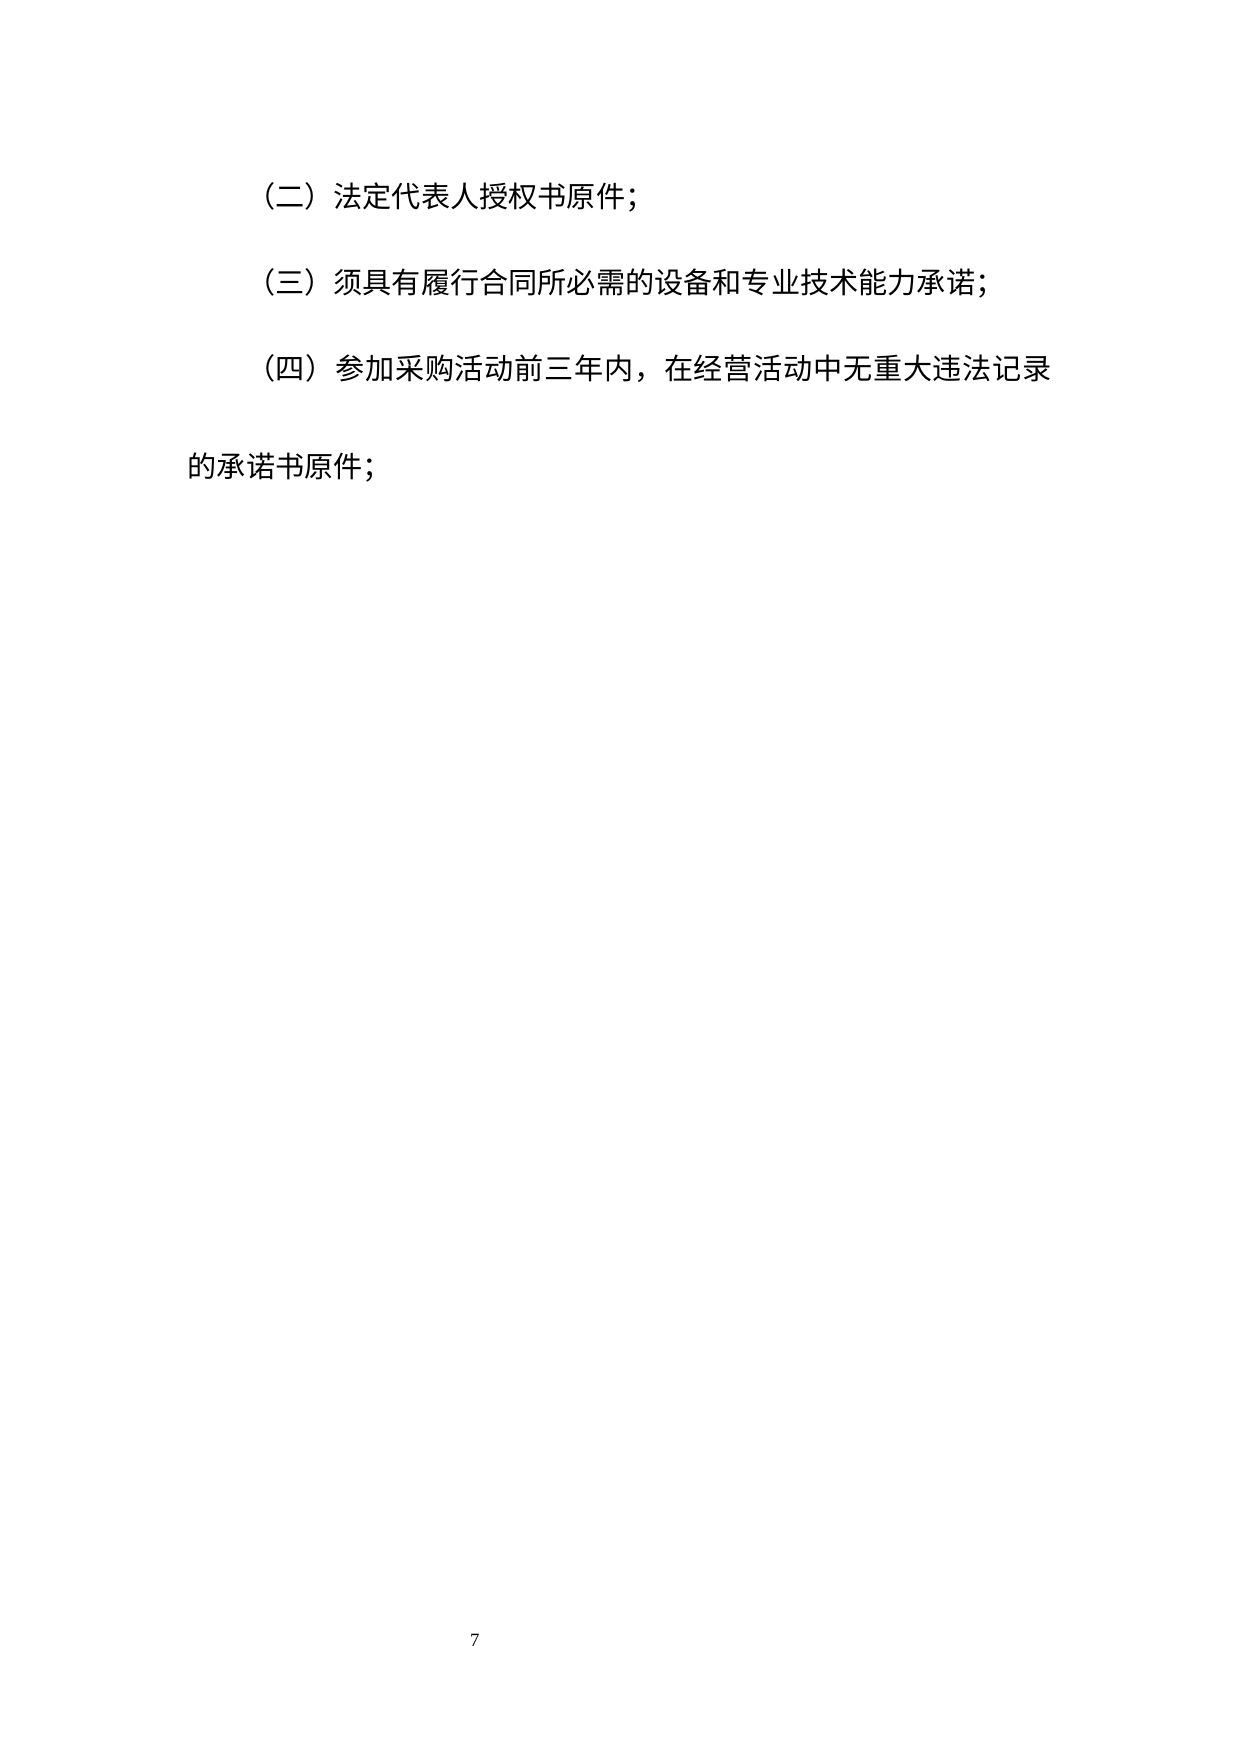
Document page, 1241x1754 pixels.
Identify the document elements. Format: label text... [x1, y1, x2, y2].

text （四）参加采购活动前三年内，在经营活动中无重大违法记录的承诺书原件； [187, 334, 1053, 497]
text （二）法定代表人授权书原件； [187, 162, 1053, 227]
text （三）须具有履行合同所必需的设备和专业技术能力承诺； [187, 248, 1053, 313]
